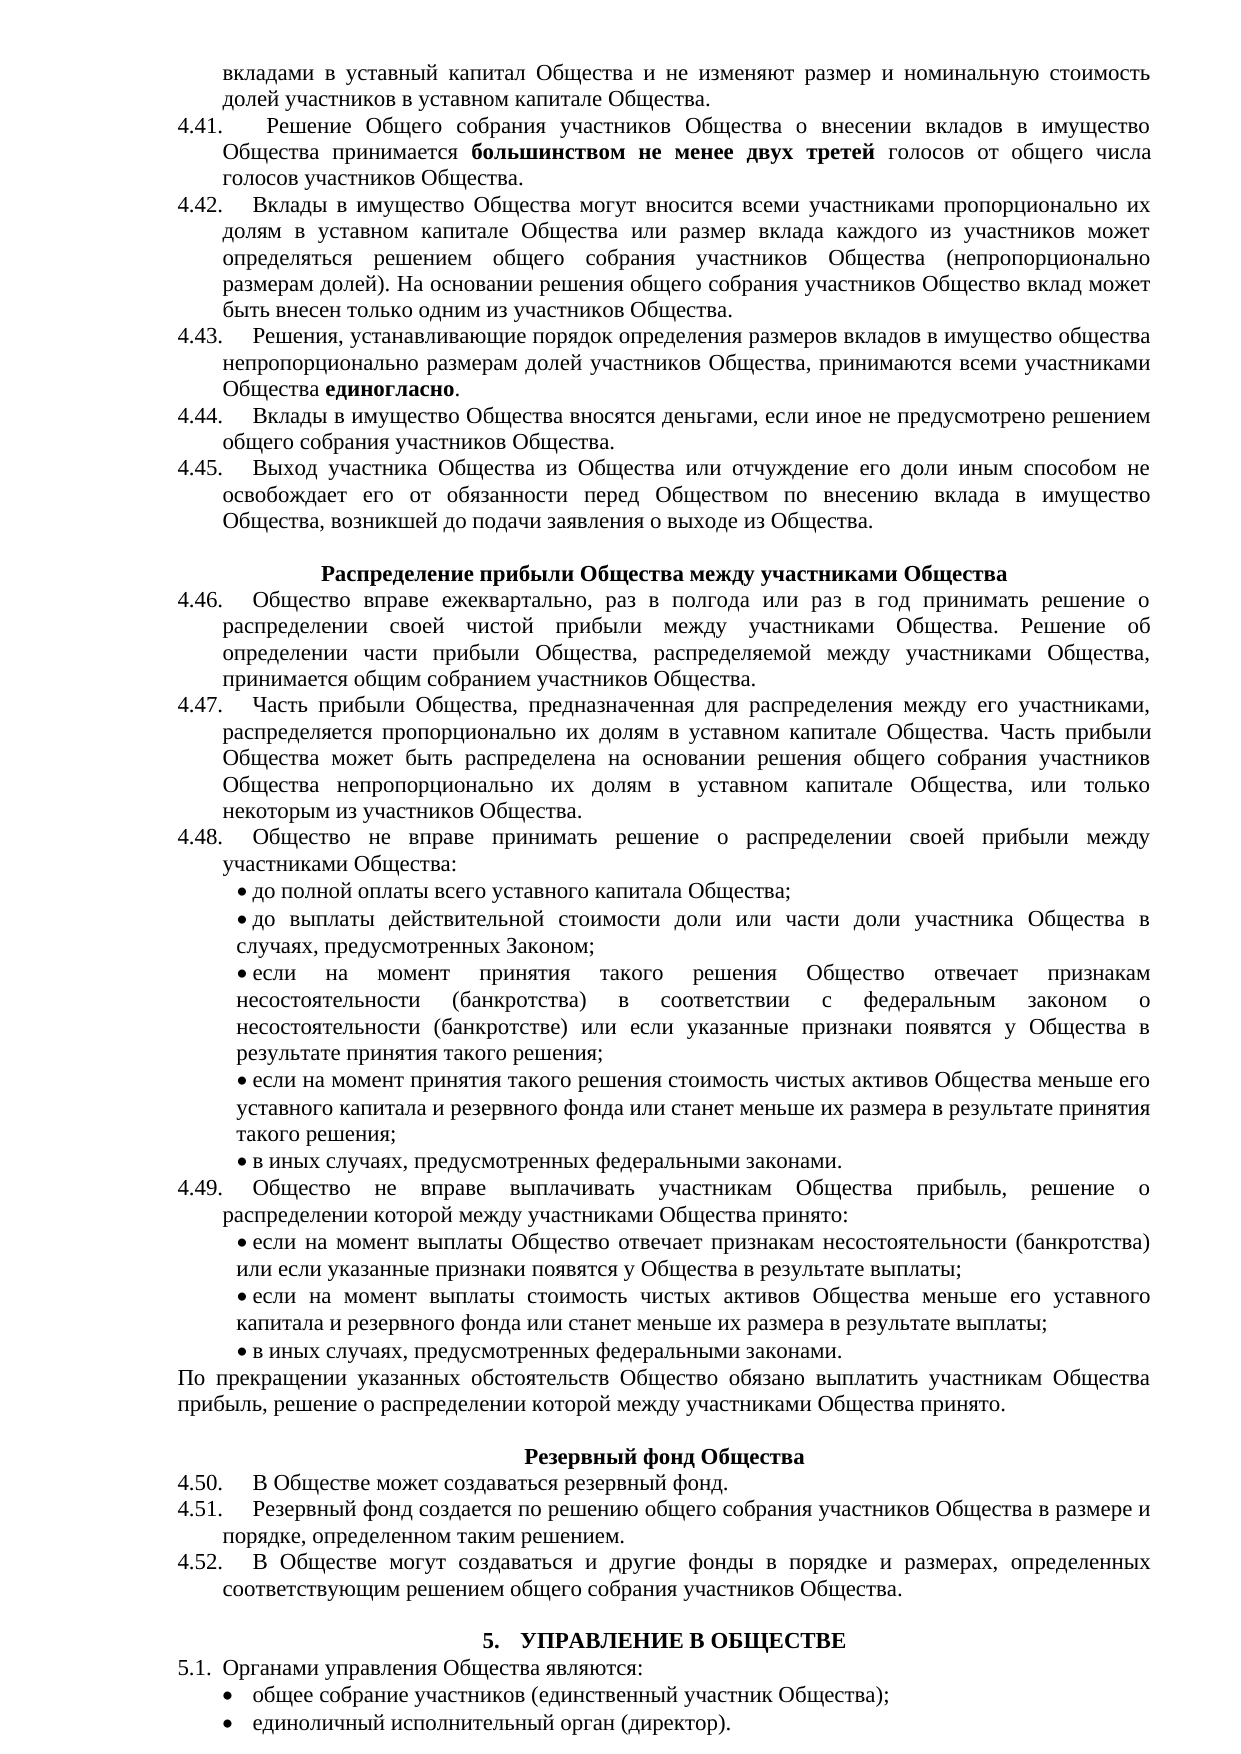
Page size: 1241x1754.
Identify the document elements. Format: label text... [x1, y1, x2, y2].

list до выплаты действительной стоимости доли или части доли участника Общества в случаях, предусмотренных Законом; [236, 904, 1152, 958]
list Общество вправе ежеквартально, раз в полгода или раз в год принимать решение о распределении своей чистой прибыли между участниками Общества. Решение об определении части прибыли Общества, распределяемой между участниками Общества, принимается общим собранием участников Общества. [177, 586, 1152, 692]
list общее собрание участников (единственный участник Общества); [222, 1680, 1162, 1708]
list УПРАВЛЕНИЕ В ОБЩЕСТВЕ [177, 1627, 1152, 1654]
list Резервный фонд создается по решению общего собрания участников Общества в размере и порядке, определенном таким решением. [177, 1496, 1152, 1548]
list Решения, устанавливающие порядок определения размеров вкладов в имущество общества непропорционально размерам долей участников Общества, принимаются всеми участниками Общества единогласно. [177, 323, 1152, 402]
list в иных случаях, предусмотренных федеральными законами. [177, 1336, 1152, 1364]
text Резервный фонд Общества [177, 1443, 1152, 1469]
list в иных случаях, предусмотренных федеральными законами. [177, 1146, 1152, 1174]
list В Обществе может создаваться резервный фонд. [177, 1469, 1152, 1496]
list Вклады в имущество Общества могут вносится всеми участниками пропорционально их долям в уставном капитале Общества или размер вклада каждого из участников может определяться решением общего собрания участников Общества (непропорционально размерам долей). На основании решения общего собрания участников Общество вклад может быть внесен только одним из участников Общества. [177, 191, 1152, 323]
list Решение Общего собрания участников Общества о внесении вкладов в имущество Общества принимается большинством не менее двух третей голосов от общего числа голосов участников Общества. [177, 112, 1152, 191]
list если на момент принятия такого решения стоимость чистых активов Общества меньше его уставного капитала и резервного фонда или станет меньше их размера в результате принятия такого решения; [236, 1066, 1152, 1146]
list единоличный исполнительный орган (директор). [222, 1708, 1162, 1736]
list если на момент выплаты стоимость чистых активов Общества меньше его уставного капитала и резервного фонда или станет меньше их размера в результате выплаты; [236, 1281, 1152, 1336]
list Выход участника Общества из Общества или отчуждение его доли иным способом не освобождает его от обязанности перед Обществом по внесению вклада в имущество Общества, возникшей до подачи заявления о выходе из Общества. [177, 454, 1152, 533]
text Распределение прибыли Общества между участниками Общества [177, 560, 1152, 586]
list если на момент принятия такого решения Общество отвечает признакам несостоятельности (банкротства) в соответствии с федеральным законом о несостоятельности (банкротстве) или если указанные признаки появятся у Общества в результате принятия такого решения; [236, 958, 1152, 1066]
list Часть прибыли Общества, предназначенная для распределения между его участниками, распределяется пропорционально их долям в уставном капитале Общества. Часть прибыли Общества может быть распределена на основании решения общего собрания участников Общества непропорционально их долям в уставном капитале Общества, или только некоторым из участников Общества. [177, 692, 1152, 823]
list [177, 59, 1152, 112]
list до полной оплаты всего уставного капитала Общества; [177, 876, 1152, 904]
list Общество не вправе принимать решение о распределении своей прибыли между участниками Общества: [177, 823, 1152, 876]
list В Обществе могут создаваться и другие фонды в порядке и размерах, определенных соответствующим решением общего собрания участников Общества. [177, 1548, 1152, 1601]
text По прекращении указанных обстоятельств Общество обязано выплатить участникам Общества прибыль, решение о распределении которой между участниками Общества принято. [177, 1364, 1152, 1416]
list если на момент выплаты Общество отвечает признакам несостоятельности (банкротства) или если указанные признаки появятся у Общества в результате выплаты; [236, 1227, 1152, 1281]
list Вклады в имущество Общества вносятся деньгами, если иное не предусмотрено решением общего собрания участников Общества. [177, 402, 1152, 454]
list Общество не вправе выплачивать участникам Общества прибыль, решение о распределении которой между участниками Общества принято: [177, 1174, 1152, 1227]
list Органами управления Общества являются: [177, 1654, 1152, 1680]
